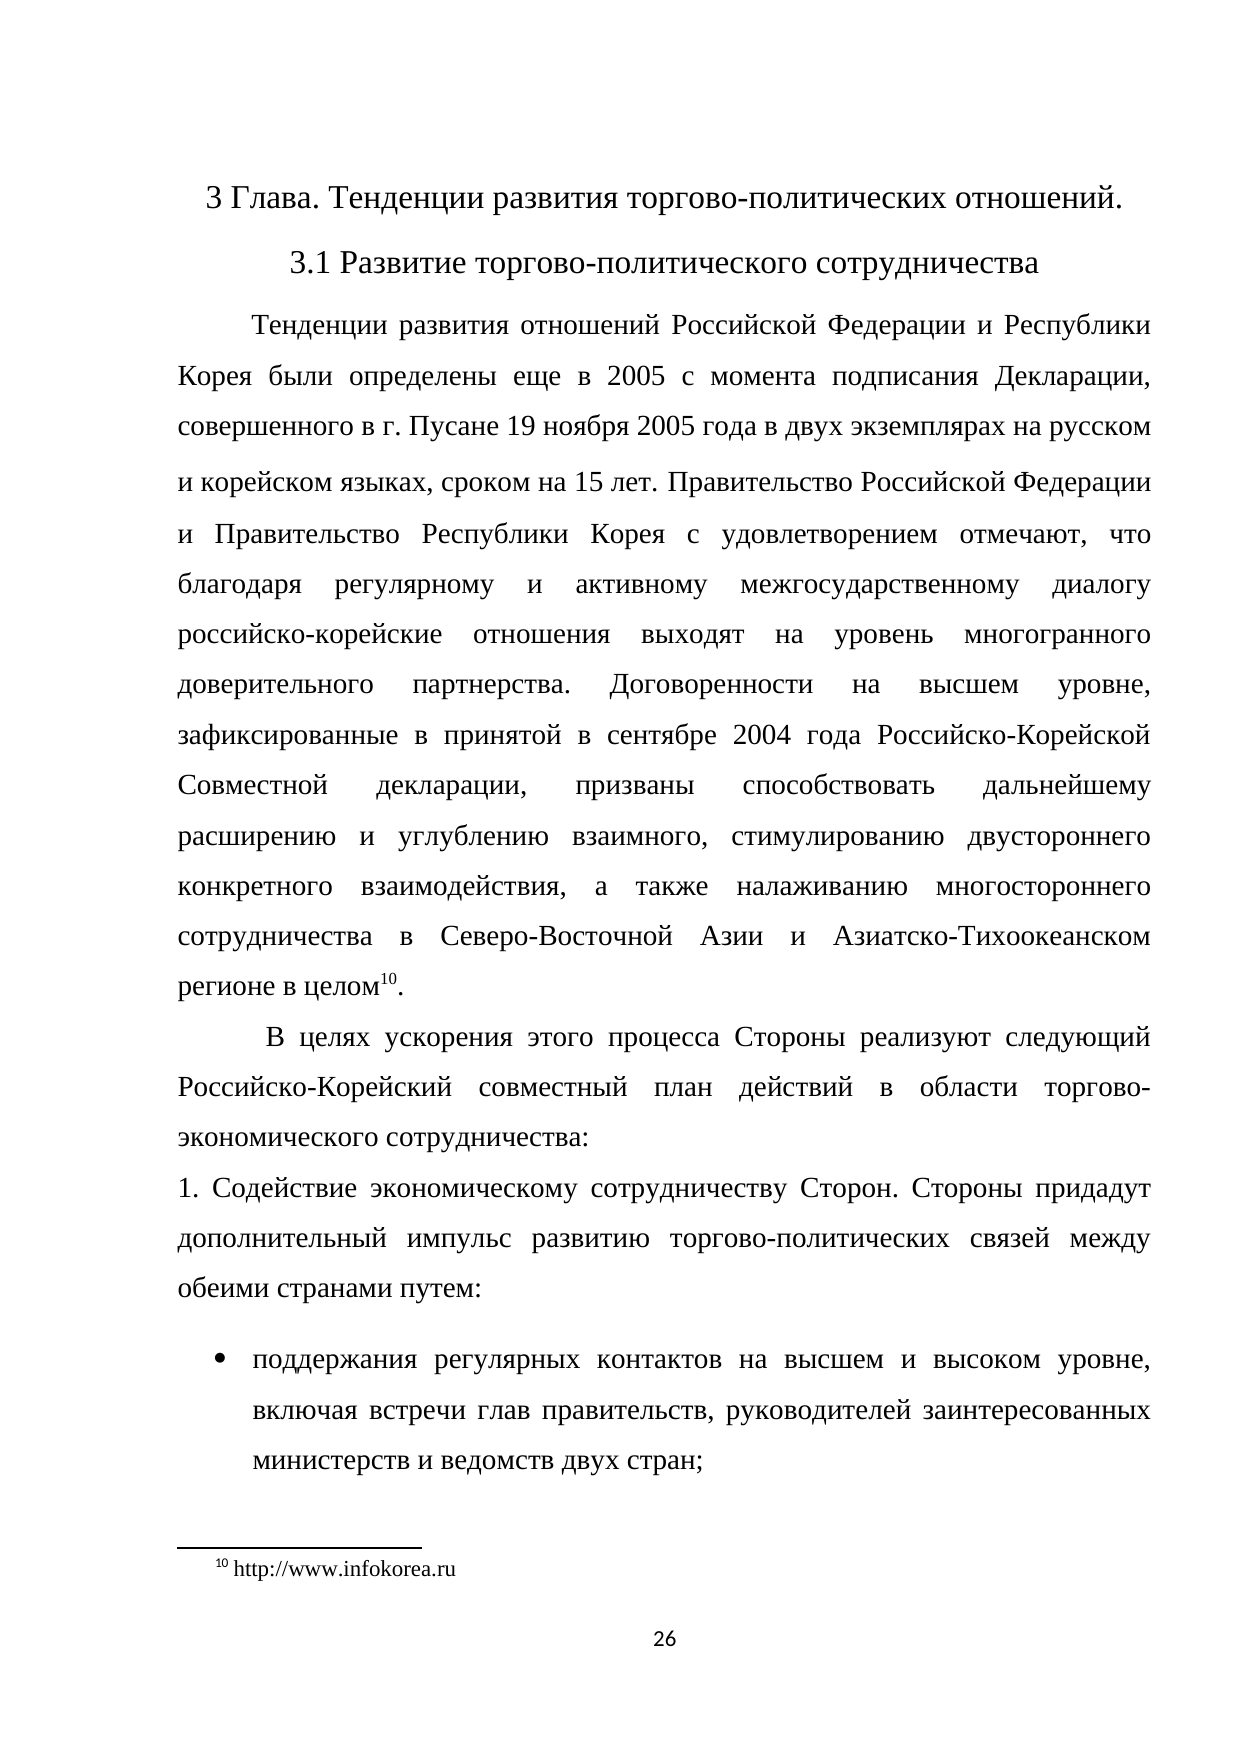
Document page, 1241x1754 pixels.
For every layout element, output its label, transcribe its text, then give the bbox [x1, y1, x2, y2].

text В целях ускорения этого процесса Стороны реализуют следующий Российско-Корейский совместный план действий в области торгово-экономического сотрудничества: [177, 1019, 1152, 1153]
text 1. Содействие экономическому сотрудничеству Сторон. Стороны придадут дополнительный импульс развитию торгово-политических связей между обеими странами путем: [177, 1170, 1152, 1304]
text Тенденции развития отношений Российской Федерации и Республики Корея были определены еще в 2005 с момента подписания Декларации, совершенного в г. Пусане 19 ноября 2005 года в двух экземплярах на русском и корейском языках, сроком на 15 лет. Правительство Российской Федерации и Правительство Республики Корея с удовлетворением отмечают, что благодаря регулярному и активному межгосударственному диалогу российско-корейские отношения выходят на уровень многогранного доверительного партнерства. Договоренности на высшем уровне, зафиксированные в принятой в сентябре 2004 года Российско-Корейской Совместной декларации, призваны способствовать дальнейшему расширению и углублению взаимного, стимулированию двустороннего конкретного взаимодействия, а также налаживанию многостороннего сотрудничества в Северо-Восточной Азии и Азиатско-Тихоокеанском регионе в целом. [177, 307, 1152, 1002]
list поддержания регулярных контактов на высшем и высоком уровне, включая встречи глав правительств, руководителей заинтересованных министерств и ведомств двух стран; [215, 1342, 1152, 1476]
text 3 Глава. Тенденции развития торгово-политических отношений. [177, 177, 1152, 216]
text 3.1 Развитие торгово-политического сотрудничества [177, 242, 1152, 281]
